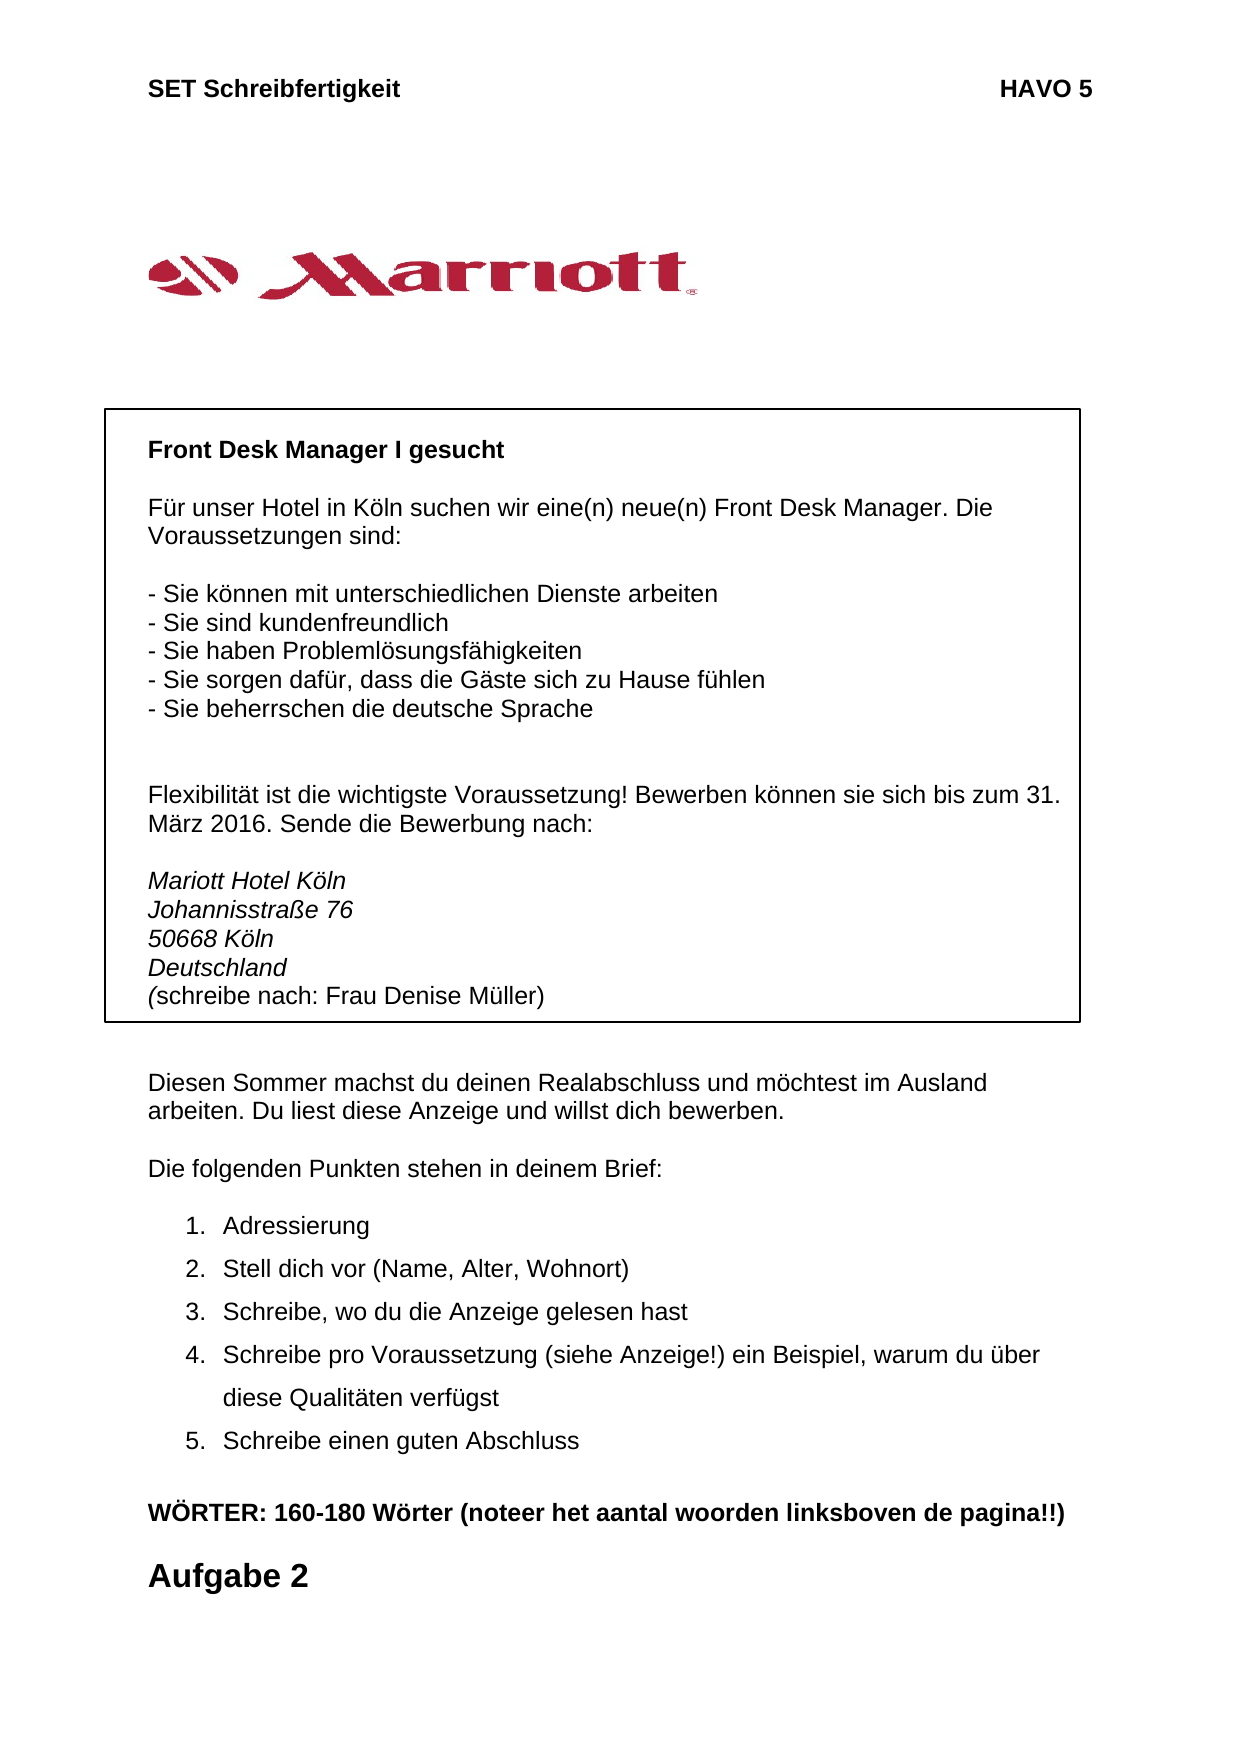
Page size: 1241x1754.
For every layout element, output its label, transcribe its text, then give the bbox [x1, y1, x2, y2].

list Adressierung [185, 1211, 1093, 1239]
text - Sie haben Problemlösungsfähigkeiten [148, 636, 1093, 665]
text Diesen Sommer machst du deinen Realabschluss und möchtest im Ausland arbeiten. Du liest diese Anzeige und willst dich bewerben. [148, 1068, 1093, 1125]
text Flexibilität ist die wichtigste Voraussetzung! Bewerben können sie sich bis zum 31. März 2016. Sende die Bewerbung nach: [148, 780, 1093, 838]
list Schreibe pro Voraussetzung (siehe Anzeige!) ein Beispiel, warum du über diese Qualitäten verfügst [185, 1340, 1093, 1412]
text Die folgenden Punkten stehen in deinem Brief: [148, 1154, 1093, 1211]
text - Sie können mit unterschiedlichen Dienste arbeiten [148, 579, 1093, 608]
text Johannisstraße 76 [148, 895, 1093, 924]
list Stell dich vor (Name, Alter, Wohnort) [185, 1254, 1093, 1282]
list Schreibe einen guten Abschluss [185, 1426, 1093, 1455]
text Für unser Hotel in Köln suchen wir eine(n) neue(n) Front Desk Manager. Die Voraussetzungen sind: [148, 493, 1093, 550]
text Mariott Hotel Köln [148, 866, 1093, 895]
text WÖRTER: 160-180 Wörter (noteer het aantal woorden linksboven de pagina!!) [148, 1498, 1093, 1527]
text Deutschland [148, 953, 1093, 981]
list Schreibe, wo du die Anzeige gelesen hast [185, 1297, 1093, 1326]
text 50668 Köln [148, 924, 1093, 953]
picture [147, 152, 697, 397]
text Aufgabe 2 [148, 1556, 1093, 1594]
text - Sie sorgen dafür, dass die Gäste sich zu Hause fühlen [148, 665, 1093, 694]
text - Sie sind kundenfreundlich [148, 608, 1093, 636]
text - Sie beherrschen die deutsche Sprache [148, 694, 1093, 723]
text (schreibe nach: Frau Denise Müller) [148, 981, 1093, 1010]
